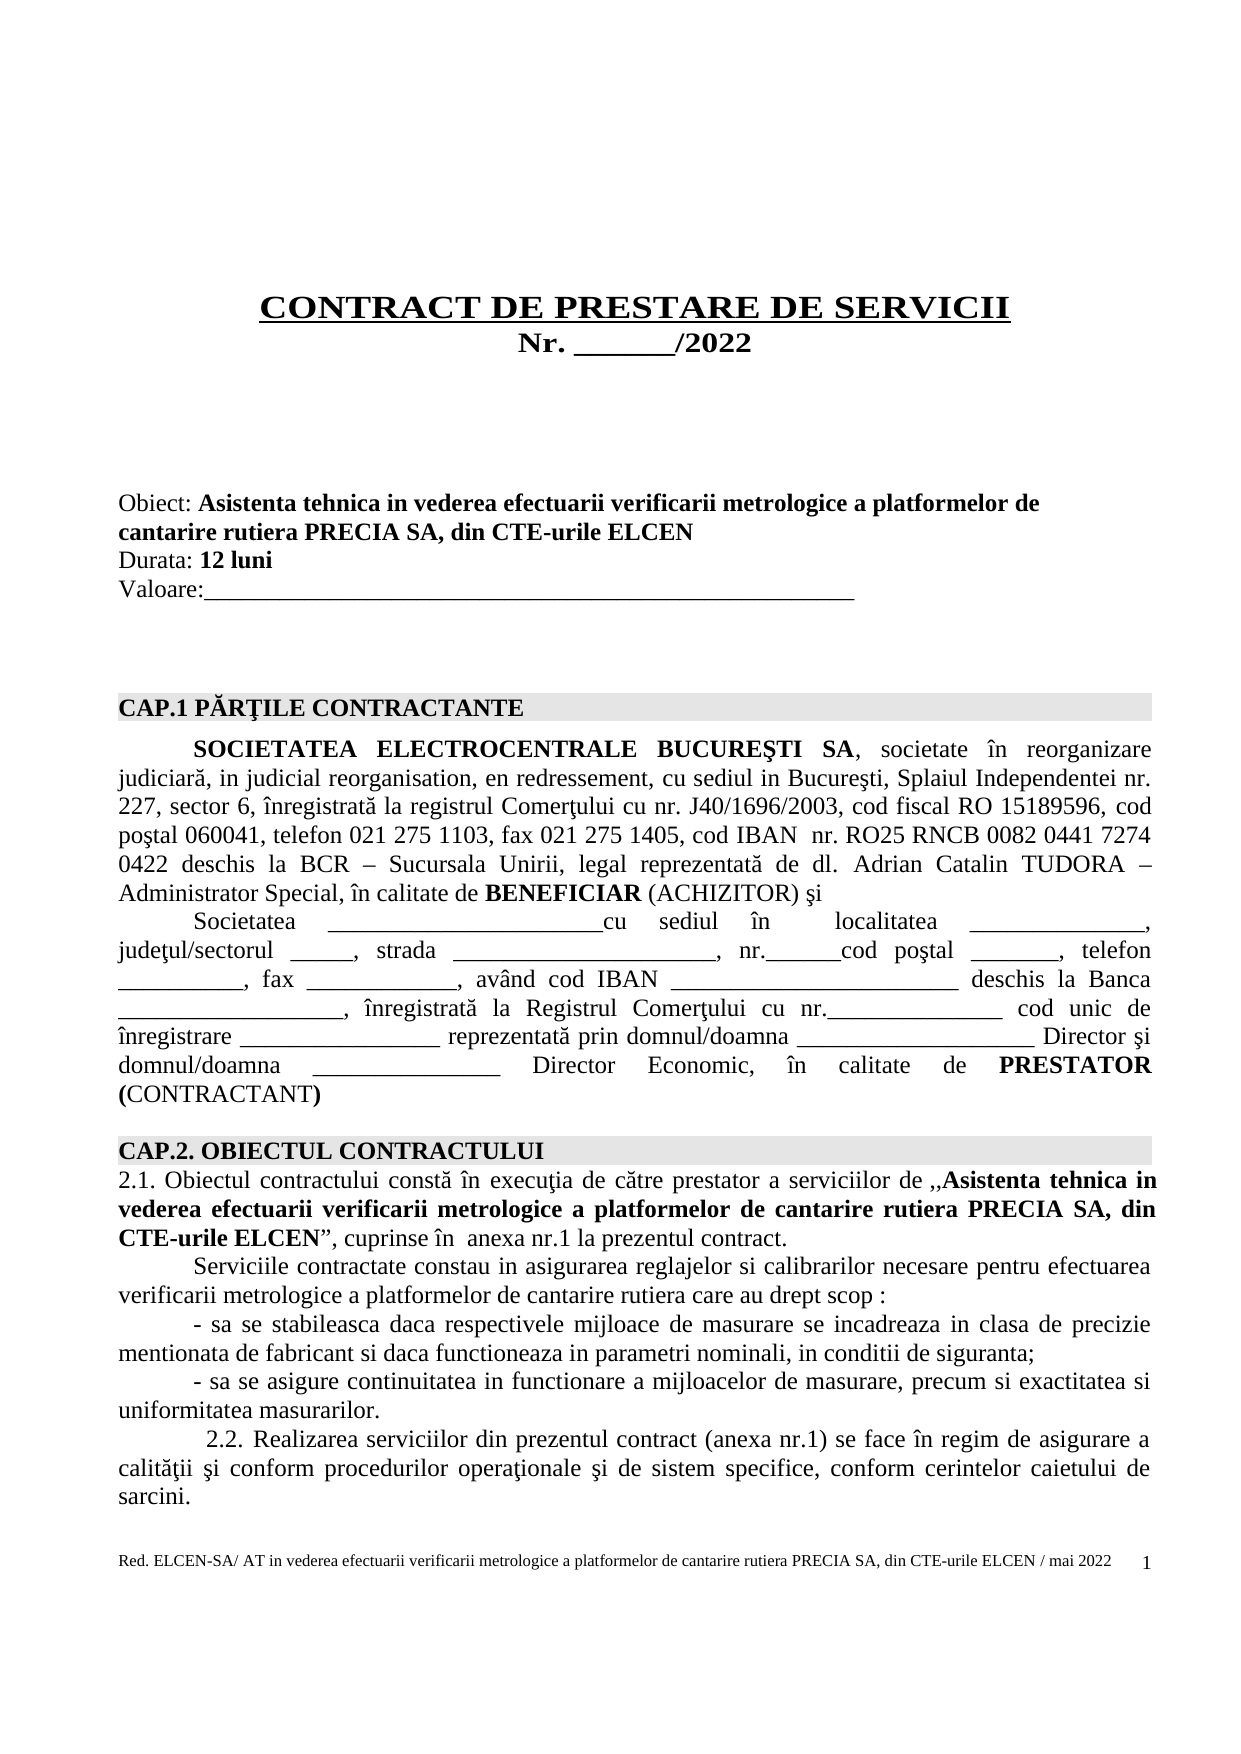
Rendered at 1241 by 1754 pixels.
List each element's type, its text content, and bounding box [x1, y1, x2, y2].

text Nr. ______/2022 [118, 326, 1152, 358]
text Valoare:____________________________________________________ [118, 574, 1152, 603]
text CONTRACT DE PRESTARE DE SERVICII [118, 289, 1152, 326]
text CAP.2. OBIECTUL CONTRACTULUI [118, 1136, 1152, 1165]
text 2.1. Obiectul contractului constă în execuţia de către prestator a serviciilor de ,,Asistenta tehnica in vederea efectuarii verificarii metrologice a platformelor de cantarire rutiera PRECIA SA, din CTE-urile ELCEN”, cuprinse în anexa nr.1 la prezentul contract. [118, 1165, 1157, 1251]
text SOCIETATEA ELECTROCENTRALE BUCUREŞTI SA, societate în reorganizare judiciară, in judicial reorganisation, en redressement, cu sediul in Bucureşti, Splaiul Independentei nr. 227, sector 6, înregistrată la registrul Comerţului cu nr. J40/1696/2003, cod fiscal RO 15189596, cod poştal 060041, telefon 021 275 1103, fax 021 275 1405, cod IBAN nr. RO25 RNCB 0082 0441 7274 0422 deschis la BCR – Sucursala Unirii, legal reprezentată de dl. Adrian Catalin TUDORA – Administrator Special, în calitate de beneficiar (ACHIZITOR) şi [118, 734, 1152, 906]
text - sa se stabileasca daca respectivele mijloace de masurare se incadreaza in clasa de precizie mentionata de fabricant si daca functioneaza in parametri nominali, in conditii de siguranta; [118, 1309, 1152, 1366]
text cantarire rutiera PRECIA SA, din CTE-urile ELCEN [118, 517, 1152, 545]
text 2.2. Realizarea serviciilor din prezentul contract (anexa nr.1) se face în regim de asigurare a calităţii şi conform procedurilor operaţionale şi de sistem specifice, conform cerintelor caietului de sarcini. [118, 1424, 1152, 1510]
text Societatea ______________________cu sediul în localitatea ______________, judeţul/sectorul _____, strada _____________________, nr.______cod poştal _______, telefon __________, fax ____________, având cod IBAN _______________________ deschis la Banca __________________, înregistrată la Registrul Comerţului cu nr.______________ cod unic de înregistrare ________________ reprezentată prin domnul/doamna ___________________ Director şi domnul/doamna _______________ Director Economic, în calitate de PRESTATOR (CONTRACTANT) [118, 906, 1152, 1108]
subtitle CAP.1 PĂRŢILE CONTRACTANTE [118, 693, 1152, 721]
text Obiect: Asistenta tehnica in vederea efectuarii verificarii metrologice a platformelor de [118, 488, 1157, 517]
text Durata: 12 luni [118, 545, 1152, 574]
text - sa se asigure continuitatea in functionare a mijloacelor de masurare, precum si exactitatea si uniformitatea masurarilor. [118, 1366, 1152, 1424]
text Serviciile contractate constau in asigurarea reglajelor si calibrarilor necesare pentru efectuarea verificarii metrologice a platformelor de cantarire rutiera care au drept scop : [118, 1251, 1152, 1309]
